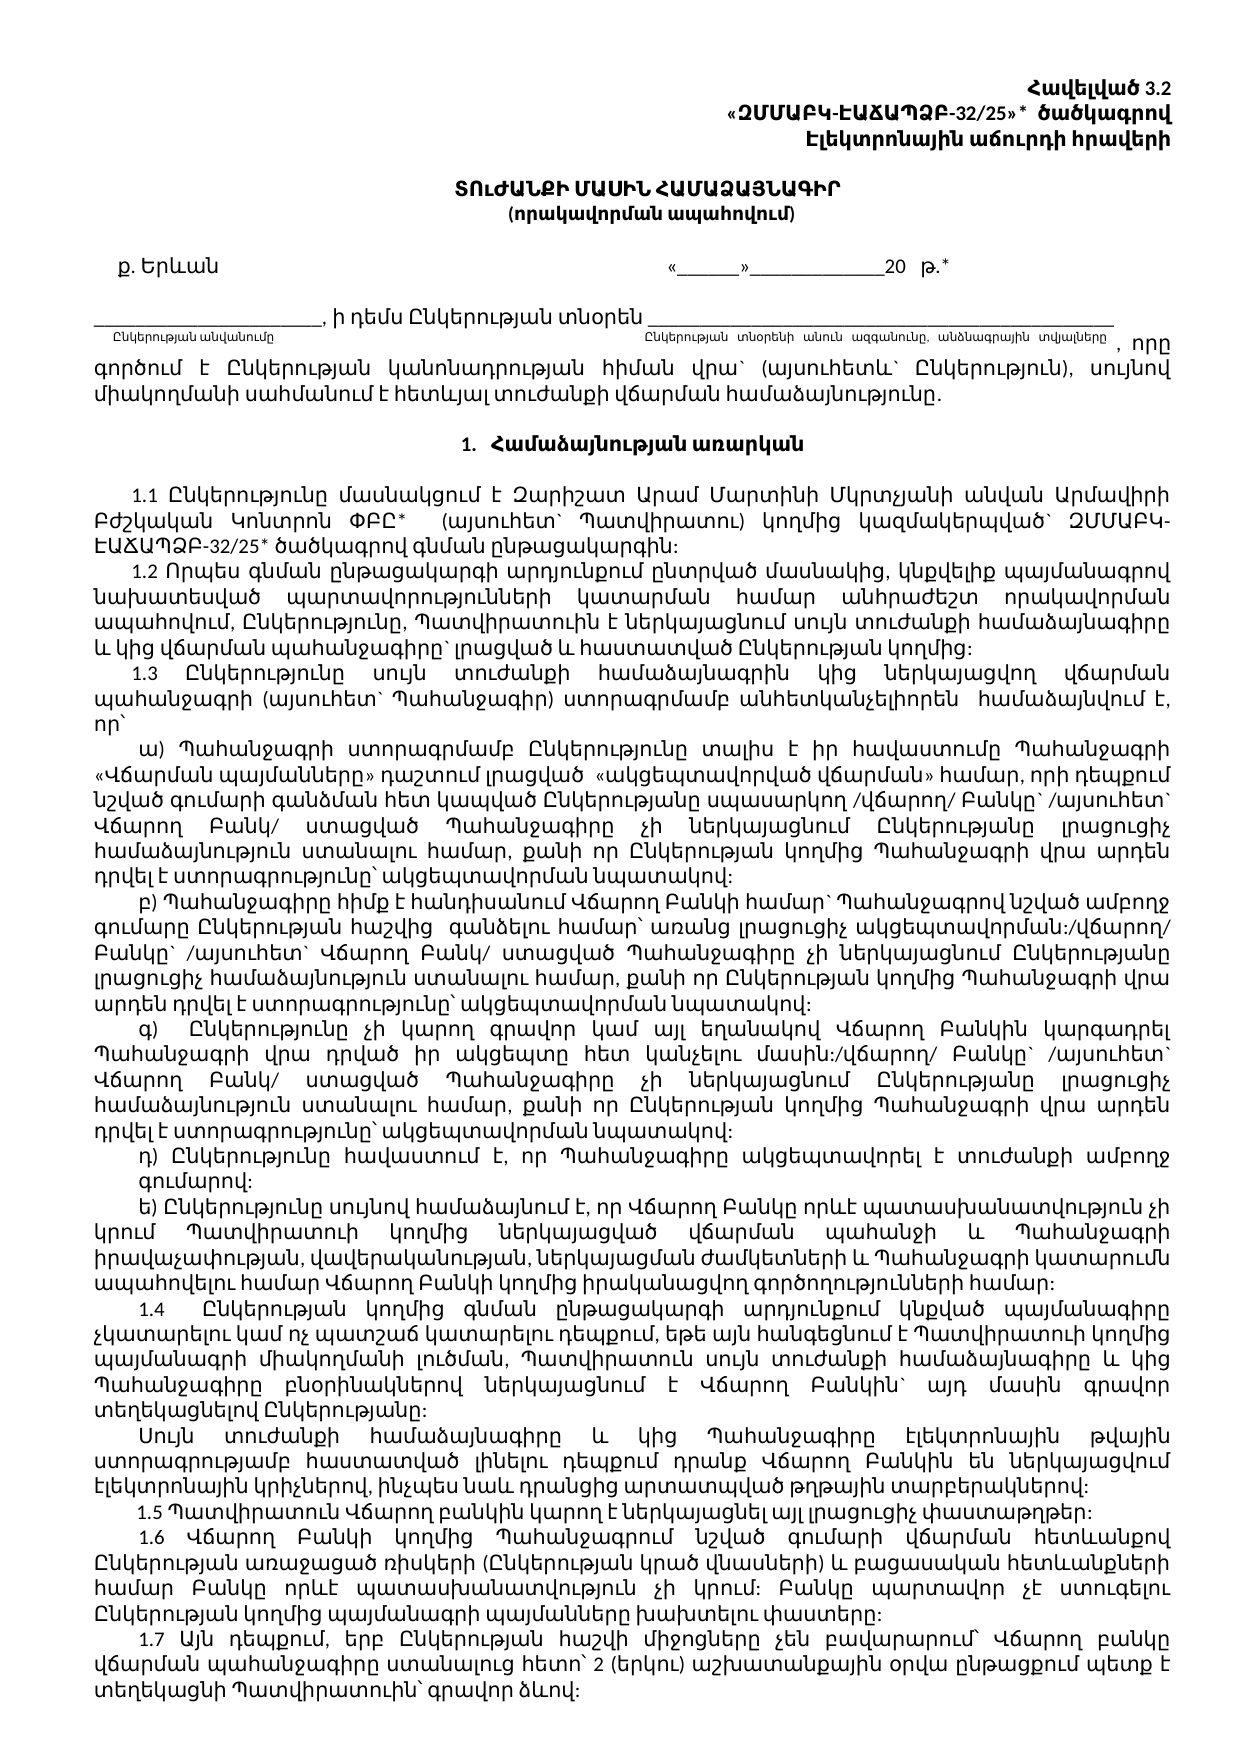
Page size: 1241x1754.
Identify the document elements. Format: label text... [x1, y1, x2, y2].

text Ընկերության անվանումը Ընկերության տնօրենի անուն ազգանունը, անձնագրային տվյալները , որը գործում է Ընկերության կանոնադրության հիման վրա` (այսուհետև` Ընկերություն), սույնով միակողմանի սահմանում է հետևյալ տուժանքի վճարման համաձայնությունը. [94, 330, 1171, 406]
text 1.3 Ընկերությունը սույն տուժանքի համաձայնագրին կից ներկայացվող վճարման պահանջագրի (այսուհետ` Պահանջագիր) ստորագրմամբ անհետկանչելիորեն համաձայնվում է, որ՝ [94, 660, 1171, 737]
text «ԶՄՄԱԲԿ-ԷԱՃԱՊՁԲ-32/25»* ծածկագրով [94, 100, 1171, 126]
text (որակավորման ապահովում) [94, 202, 1171, 225]
text ա) Պահանջագրի ստորագրմամբ Ընկերությունը տալիս է իր հավաստումը Պահանջագրի «Վճարման պայմանները» դաշտում լրացված «ակցեպտավորված վճարման» համար, որի դեպքում նշված գումարի գանձման հետ կապված Ընկերությանը սպասարկող /վճարող/ Բանկը` /այսուհետ` Վճարող Բանկ/ ստացված Պահանջագիրը չի ներկայացնում Ընկերությանը լրացուցիչ համաձայնություն ստանալու համար, քանի որ Ընկերության կողմից Պահանջագրի վրա արդեն դրվել է ստորագրությունը՝ ակցեպտավորման նպատակով: [94, 737, 1171, 889]
text 1.2 Որպես գնման ընթացակարգի արդյունքում ընտրված մասնակից, կնքվելիք պայմանագրով նախատեսված պարտավորությունների կատարման համար անհրաժեշտ որակավորման ապահովում, Ընկերությունը, Պատվիրատուին է ներկայացնում սույն տուժանքի համաձայնագիրը և կից վճարման պահանջագիրը` լրացված և հաստատված Ընկերության կողմից: [94, 559, 1171, 660]
text Սույն տուժանքի համաձայնագիրը և կից Պահանջագիրը էլեկտրոնային թվային ստորագրությամբ հաստատված լինելու դեպքում դրանք Վճարող Բանկին են ներկայացվում էլեկտրոնային կրիչներով, ինչպես նաև դրանցից արտատպված թղթային տարբերակներով: [94, 1423, 1171, 1499]
text ՏՈւԺԱՆՔԻ ՄԱՍԻՆ ՀԱՄԱՁԱՅՆԱԳԻՐ [94, 177, 1171, 202]
text 1.1 Ընկերությունը մասնակցում է Զարիշատ Արամ Մարտինի Մկրտչյանի անվան Արմավիրի Բժշկական Կոնտրոն ՓԲԸ* (այսուհետ` Պատվիրատու) կողմից կազմակերպված` ԶՄՄԱԲԿ-ԷԱՃԱՊՁԲ-32/25* ծածկագրով գնման ընթացակարգին: [94, 482, 1171, 559]
text 1.4 Ընկերության կողմից գնման ընթացակարգի արդյունքում կնքված պայմանագիրը չկատարելու կամ ոչ պատշաճ կատարելու դեպքում, եթե այն հանգեցնում է Պատվիրատուի կողմից պայմանագրի միակողմանի լուծման, Պատվիրատուն սույն տուժանքի համաձայնագիրը և կից Պահանջագիրը բնօրինակներով ներկայացնում է Վճարող Բանկին` այդ մասին գրավոր տեղեկացնելով Ընկերությանը: [94, 1296, 1171, 1423]
text ք. Երևան «______»_____________20 թ.* [94, 254, 1171, 279]
text 1. Համաձայնության առարկան [94, 432, 1171, 457]
text բ) Պահանջագիրը հիմք է հանդիսանում Վճարող Բանկի համար` Պահանջագրով նշված ամբողջ գումարը Ընկերության հաշվից գանձելու համար՝ առանց լրացուցիչ ակցեպտավորման:/վճարող/ Բանկը` /այսուհետ` Վճարող Բանկ/ ստացված Պահանջագիրը չի ներկայացնում Ընկերությանը լրացուցիչ համաձայնություն ստանալու համար, քանի որ Ընկերության կողմից Պահանջագրի վրա արդեն դրվել է ստորագրությունը՝ ակցեպտավորման նպատակով: [94, 889, 1171, 1016]
text Հավելված 3.2 [94, 75, 1171, 100]
text ե) Ընկերությունը սույնով համաձայնում է, որ Վճարող Բանկը որևէ պատասխանատվություն չի կրում Պատվիրատուի կողմից ներկայացված վճարման պահանջի և Պահանջագրի իրավաչափության, վավերականության, ներկայացման ժամկետների և Պահանջագրի կատարումն ապահովելու համար Վճարող Բանկի կողմից իրականացվող գործողությունների համար: [94, 1194, 1171, 1296]
text գ) Ընկերությունը չի կարող գրավոր կամ այլ եղանակով Վճարող Բանկին կարգադրել Պահանջագրի վրա դրված իր ակցեպտը հետ կանչելու մասին:/վճարող/ Բանկը` /այսուհետ` Վճարող Բանկ/ ստացված Պահանջագիրը չի ներկայացնում Ընկերությանը լրացուցիչ համաձայնություն ստանալու համար, քանի որ Ընկերության կողմից Պահանջագրի վրա արդեն դրվել է ստորագրությունը՝ ակցեպտավորման նպատակով: [94, 1016, 1171, 1143]
text 1.6 Վճարող Բանկի կողմից Պահանջագրում նշված գումարի վճարման հետևանքով Ընկերության առաջացած ռիսկերի (Ընկերության կրած վնասների) և բացասական հետևանքների համար Բանկը որևէ պատասխանատվություն չի կրում: Բանկը պարտավոր չէ ստուգելու Ընկերության կողմից պայմանագրի պայմանները խախտելու փաստերը: [94, 1524, 1171, 1626]
text 1.5 Պատվիրատուն Վճարող բանկին կարող է ներկայացնել այլ լրացուցիչ փաստաթղթեր: [94, 1499, 1171, 1524]
text ______________________, ի դեմս Ընկերության տնօրեն _____________________________________________ [94, 304, 1171, 330]
text Էլեկտրոնային աճուրդի հրավերի [94, 126, 1171, 151]
text 1.7 Այն դեպքում, երբ Ընկերության հաշվի միջոցները չեն բավարարում՝ Վճարող բանկը վճարման պահանջագիրը ստանալուց հետո՝ 2 (երկու) աշխատանքային օրվա ընթացքում պետք է տեղեկացնի Պատվիրատուին՝ գրավոր ձևով: [94, 1626, 1171, 1702]
text դ) Ընկերությունը հավաստում է, որ Պահանջագիրը ակցեպտավորել է տուժանքի ամբողջ գումարով: [138, 1143, 1171, 1194]
